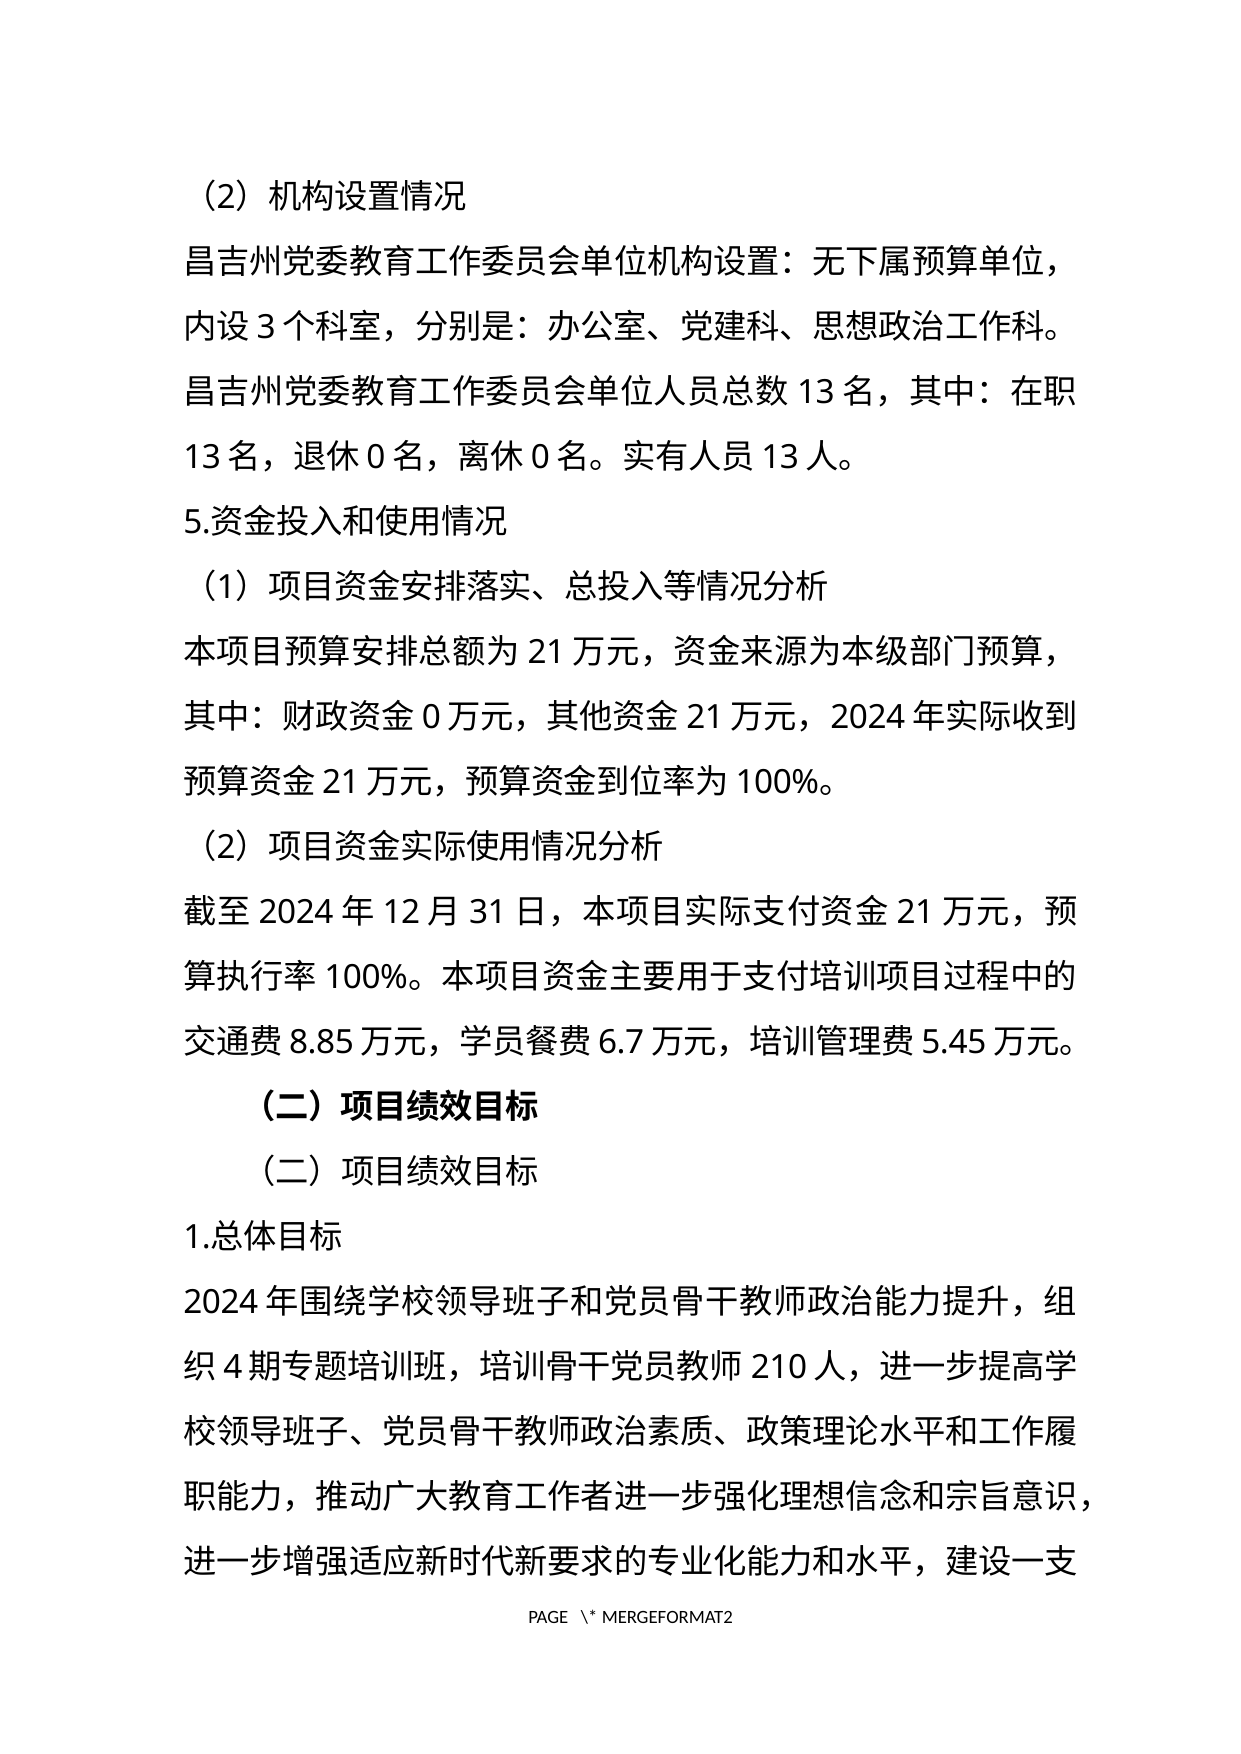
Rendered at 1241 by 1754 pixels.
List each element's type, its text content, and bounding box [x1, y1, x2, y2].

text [183, 1137, 1078, 1592]
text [183, 162, 1078, 1072]
text （二）项目绩效目标 [183, 1072, 1078, 1137]
